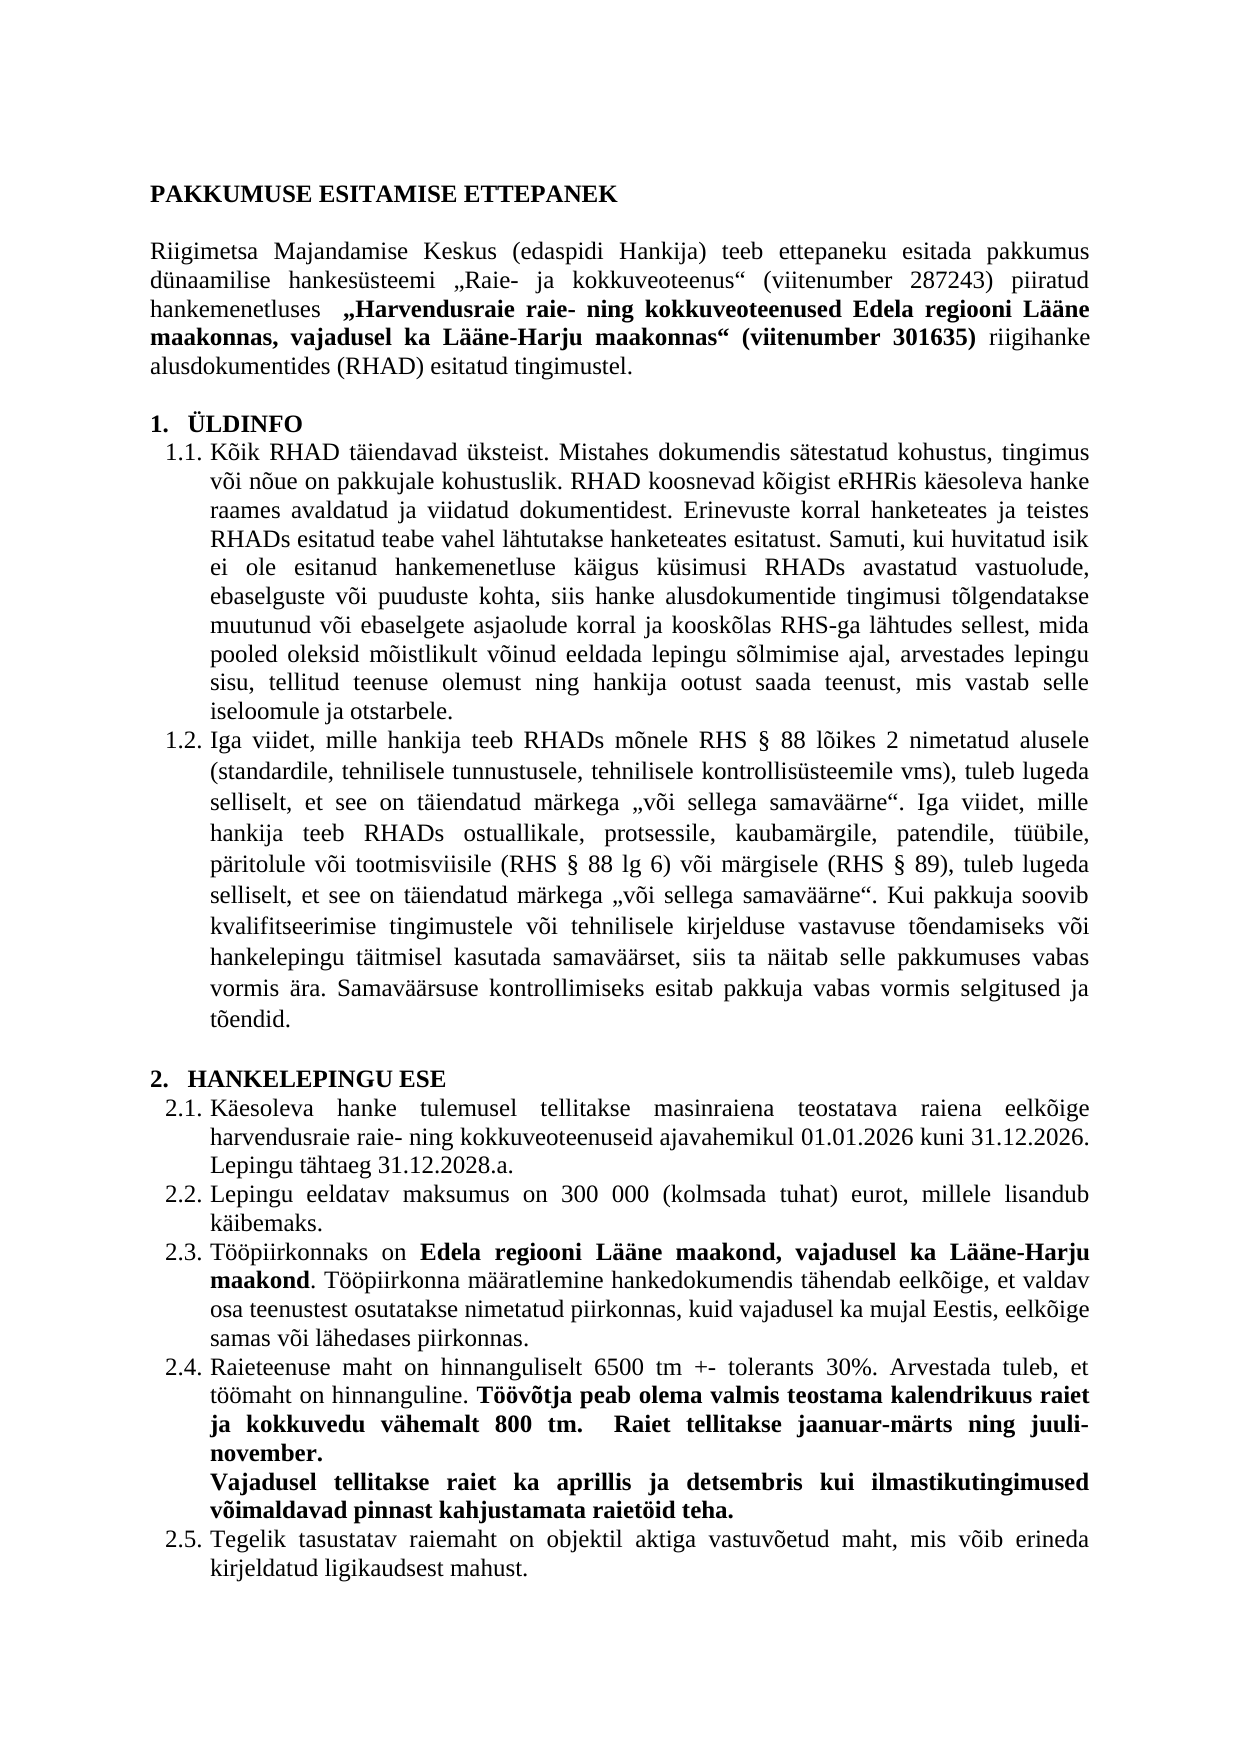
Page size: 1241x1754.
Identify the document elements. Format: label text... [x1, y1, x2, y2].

text Kõik RHAD täiendavad üksteist. Mistahes dokumendis sätestatud kohustus, tingimus või nõue on pakkujale kohustuslik. RHAD koosnevad kõigist eRHRis käesoleva hanke raames avaldatud ja viidatud dokumentidest. Erinevuste korral hanketeates ja teistes RHADs esitatud teabe vahel lähtutakse hanketeates esitatust. Samuti, kui huvitatud isik ei ole esitanud hankemenetluse käigus küsimusi RHADs avastatud vastuolude, ebaselguste või puuduste kohta, siis hanke alusdokumentide tingimusi tõlgendatakse muutunud või ebaselgete asjaolude korral ja kooskõlas RHS-ga lähtudes sellest, mida pooled oleksid mõistlikult võinud eeldada lepingu sõlmimise ajal, arvestades lepingu sisu, tellitud teenuse olemust ning hankija ootust saada teenust, mis vastab selle iseloomule ja otstarbele. [165, 437, 1090, 725]
text Raieteenuse maht on hinnanguliselt 6500 tm +- tolerants 30%. Arvestada tuleb, et töömaht on hinnanguline. Töövõtja peab olema valmis teostama kalendrikuus raiet ja kokkuvedu vähemalt 800 tm. Raiet tellitakse jaanuar-märts ning juuli-november. Vajadusel tellitakse raiet ka aprillis ja detsembris kui ilmastikutingimused võimaldavad pinnast kahjustamata raietöid teha. [165, 1352, 1090, 1524]
list HANKELEPINGU ESE [150, 1064, 1090, 1093]
text Lepingu eeldatav maksumus on 300 000 (kolmsada tuhat) eurot, millele lisandub käibemaks. [165, 1179, 1090, 1237]
text PAKKUMUSE ESITAMISE ETTEPANEK [150, 179, 1090, 207]
text Käesoleva hanke tulemusel tellitakse masinraiena teostatava raiena eelkõige harvendusraie raie- ning kokkuveoteenuseid ajavahemikul 01.01.2026 kuni 31.12.2026. Lepingu tähtaeg 31.12.2028.a. [165, 1093, 1090, 1179]
list ÜLDINFO [150, 409, 1090, 437]
text Tööpiirkonnaks on Edela regiooni Lääne maakond, vajadusel ka Lääne-Harju maakond. Tööpiirkonna määratlemine hankedokumendis tähendab eelkõige, et valdav osa teenustest osutatakse nimetatud piirkonnas, kuid vajadusel ka mujal Eestis, eelkõige samas või lähedases piirkonnas. [165, 1237, 1090, 1352]
list Riigimetsa Majandamise Keskus (edaspidi Hankija) teeb ettepaneku esitada pakkumus dünaamilise hankesüsteemi „Raie- ja kokkuveoteenus“ (viitenumber 287243) piiratud hankemenetluses „Harvendusraie raie- ning kokkuveoteenused Edela regiooni Lääne maakonnas, vajadusel ka Lääne-Harju maakonnas“ (viitenumber 301635) riigihanke alusdokumentides (RHAD) esitatud tingimustel. [150, 236, 1090, 380]
text Tegelik tasustatav raiemaht on objektil aktiga vastuvõetud maht, mis võib erineda kirjeldatud ligikaudsest mahust. [165, 1524, 1090, 1582]
text Iga viidet, mille hankija teeb RHADs mõnele RHS § 88 lõikes 2 nimetatud alusele (standardile, tehnilisele tunnustusele, tehnilisele kontrollisüsteemile vms), tuleb lugeda selliselt, et see on täiendatud märkega „või sellega samaväärne“. Iga viidet, mille hankija teeb RHADs ostuallikale, protsessile, kaubamärgile, patendile, tüübile, päritolule või tootmisviisile (RHS § 88 lg 6) või märgisele (RHS § 89), tuleb lugeda selliselt, et see on täiendatud märkega „või sellega samaväärne“. Kui pakkuja soovib kvalifitseerimise tingimustele või tehnilisele kirjelduse vastavuse tõendamiseks või hankelepingu täitmisel kasutada samaväärset, siis ta näitab selle pakkumuses vabas vormis ära. Samaväärsuse kontrollimiseks esitab pakkuja vabas vormis selgitused ja tõendid. [165, 725, 1090, 1033]
